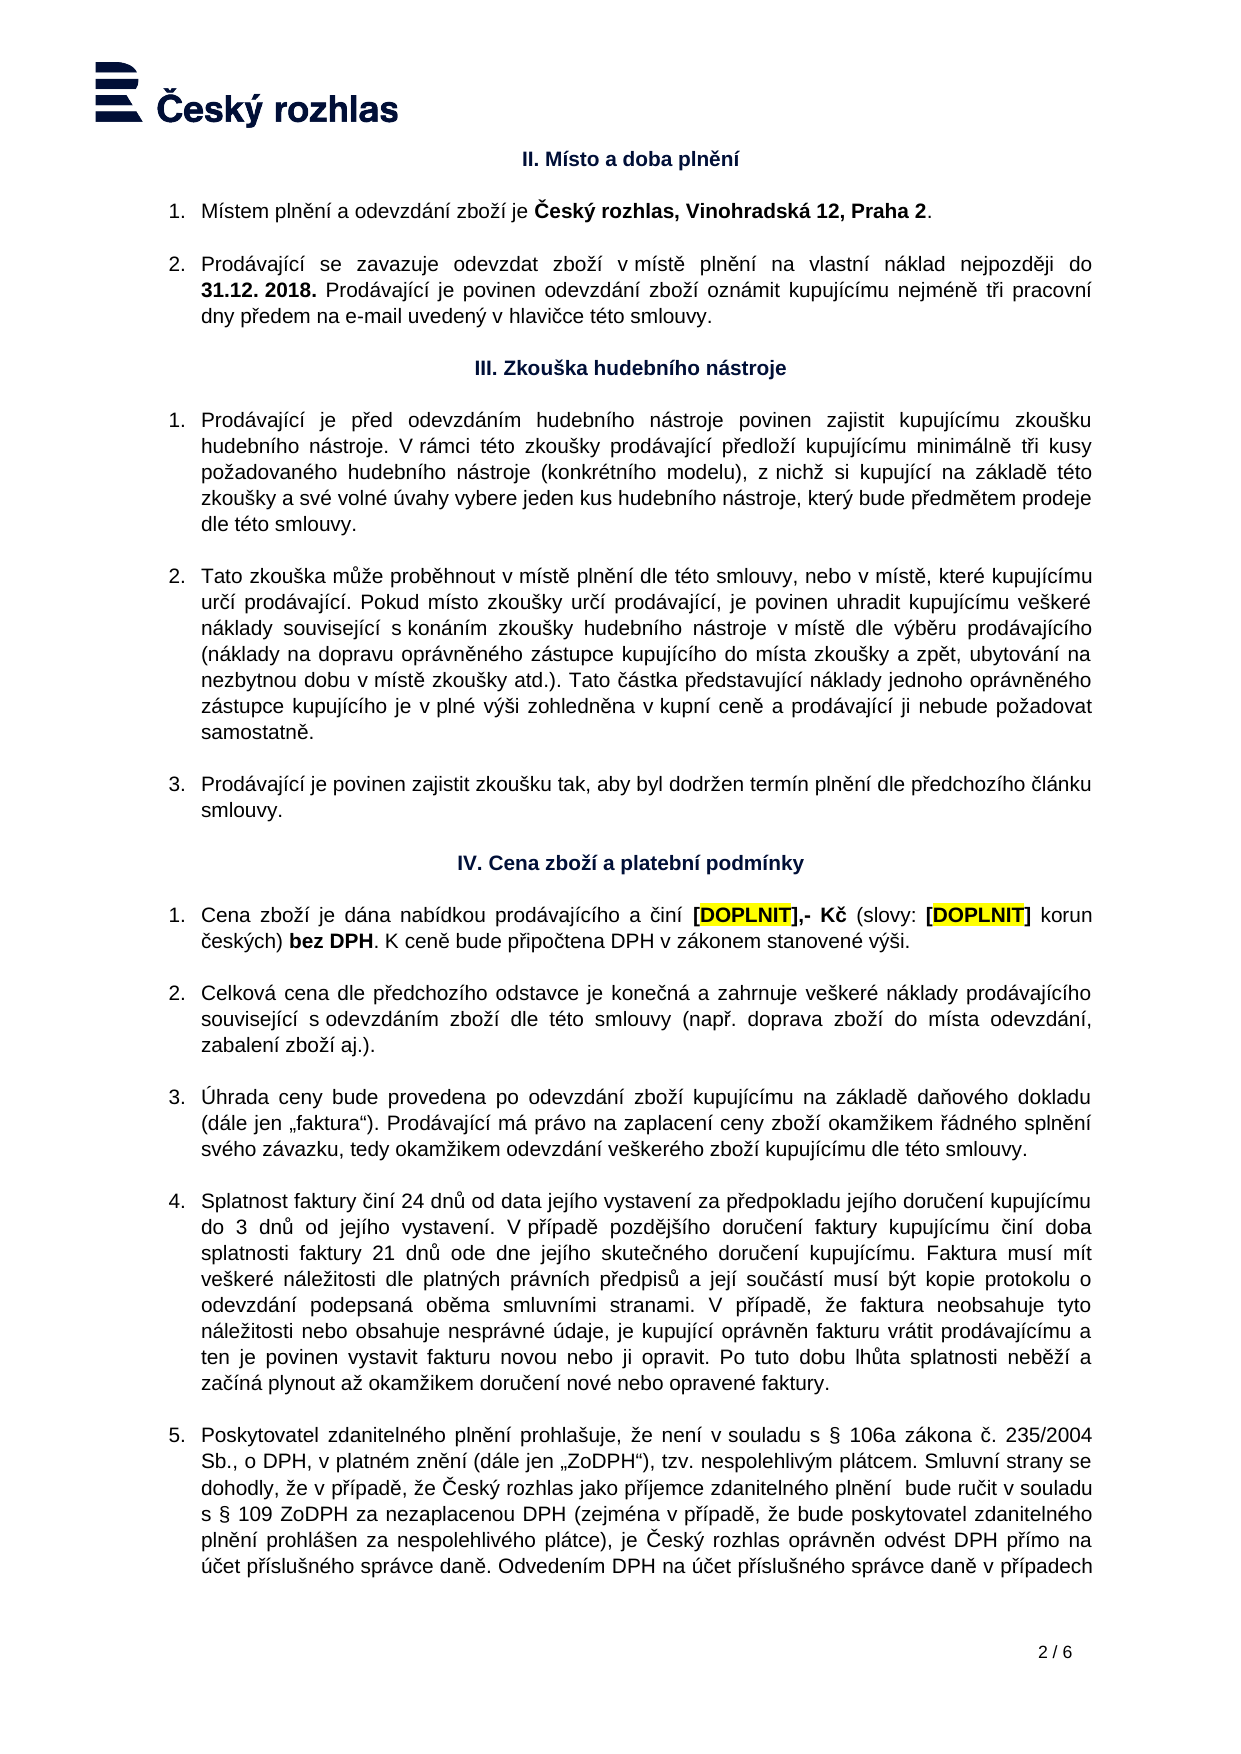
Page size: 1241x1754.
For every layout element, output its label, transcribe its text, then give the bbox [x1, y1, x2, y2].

subtitle Místo a doba plnění [168, 146, 1093, 172]
list Splatnost faktury činí 24 dnů od data jejího vystavení za předpokladu jejího doručení kupujícímu do 3 dnů od jejího vystavení. V případě pozdějšího doručení faktury kupujícímu činí doba splatnosti faktury 21 dnů ode dne jejího skutečného doručení kupujícímu. Faktura musí mít veškeré náležitosti dle platných právních předpisů a její součástí musí být kopie protokolu o odevzdání podepsaná oběma smluvními stranami. V případě, že faktura neobsahuje tyto náležitosti nebo obsahuje nesprávné údaje, je kupující oprávněn fakturu vrátit prodávajícímu a ten je povinen vystavit fakturu novou nebo ji opravit. Po tuto dobu lhůta splatnosti neběží a začíná plynout až okamžikem doručení nové nebo opravené faktury. [168, 1188, 1093, 1396]
list Prodávající je před odevzdáním hudebního nástroje povinen zajistit kupujícímu zkoušku hudebního nástroje. V rámci této zkoušky prodávající předloží kupujícímu minimálně tři kusy požadovaného hudebního nástroje (konkrétního modelu), z nichž si kupující na základě této zkoušky a své volné úvahy vybere jeden kus hudebního nástroje, který bude předmětem prodeje dle této smlouvy. [168, 406, 1093, 537]
subtitle Cena zboží a platební podmínky [168, 849, 1093, 875]
list Cena zboží je dána nabídkou prodávajícího a činí [DOPLNIT],- Kč (slovy: [DOPLNIT] korun českých) bez DPH. K ceně bude připočtena DPH v zákonem stanovené výši. [168, 901, 1093, 953]
list Místem plnění a odevzdání zboží je Český rozhlas, Vinohradská 12, Praha 2. [168, 198, 1093, 224]
list Prodávající je povinen zajistit zkoušku tak, aby byl dodržen termín plnění dle předchozího článku smlouvy. [168, 771, 1093, 823]
subtitle Zkouška hudebního nástroje [168, 354, 1093, 380]
list Prodávající se zavazuje odevzdat zboží v místě plnění na vlastní náklad nejpozději do 31.12. 2018. Prodávající je povinen odevzdání zboží oznámit kupujícímu nejméně tři pracovní dny předem na e-mail uvedený v hlavičce této smlouvy. [168, 250, 1093, 328]
list Celková cena dle předchozího odstavce je konečná a zahrnuje veškeré náklady prodávajícího související s odevzdáním zboží dle této smlouvy (např. doprava zboží do místa odevzdání, zabalení zboží aj.). [168, 979, 1093, 1057]
list Tato zkouška může proběhnout v místě plnění dle této smlouvy, nebo v místě, které kupujícímu určí prodávající. Pokud místo zkoušky určí prodávající, je povinen uhradit kupujícímu veškeré náklady související s konáním zkoušky hudebního nástroje v místě dle výběru prodávajícího (náklady na dopravu oprávněného zástupce kupujícího do místa zkoušky a zpět, ubytování na nezbytnou dobu v místě zkoušky atd.). Tato částka představující náklady jednoho oprávněného zástupce kupujícího je v plné výši zohledněna v kupní ceně a prodávající ji nebude požadovat samostatně. [168, 563, 1093, 745]
picture [95, 62, 398, 128]
list Úhrada ceny bude provedena po odevzdání zboží kupujícímu na základě daňového dokladu (dále jen „faktura“). Prodávající má právo na zaplacení ceny zboží okamžikem řádného splnění svého závazku, tedy okamžikem odevzdání veškerého zboží kupujícímu dle této smlouvy. [168, 1083, 1093, 1162]
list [168, 1422, 1093, 1578]
